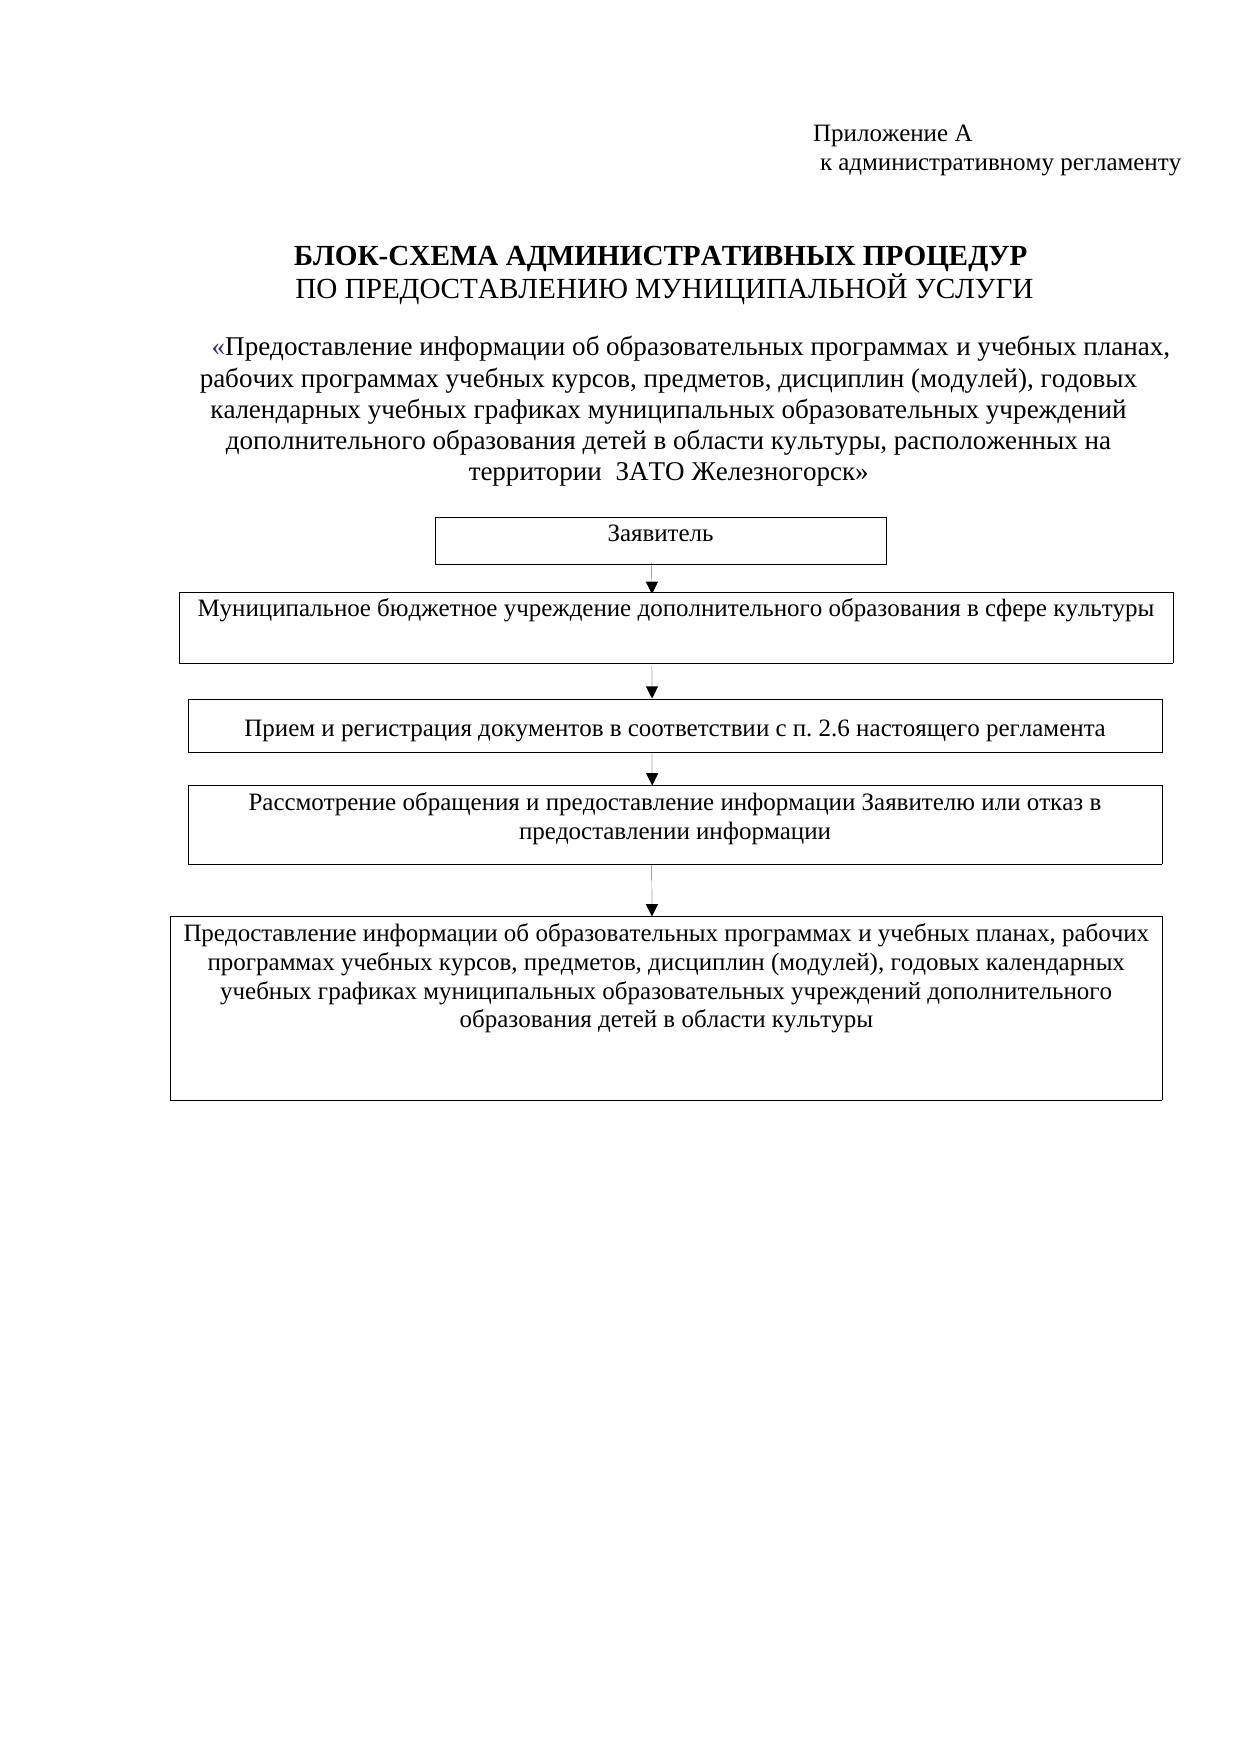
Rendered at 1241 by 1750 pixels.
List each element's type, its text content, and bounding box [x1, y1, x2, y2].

text Приложение А [148, 118, 1181, 147]
text к административному регламенту [148, 147, 1181, 176]
text «Предоставление информации об образовательных программах и учебных планах, рабочих программах учебных курсов, предметов, дисциплин (модулей), годовых календарных учебных графиках муниципальных образовательных учреждений дополнительного образования детей в области культуры, расположенных на территории ЗАТО Железногорск» [156, 331, 1181, 486]
text БЛОК-СХЕМА АДМИНИСТРАТИВНЫХ ПРОЦЕДУР ПО ПРЕДОСТАВЛЕНИЮ МУНИЦИПАЛЬНОЙ УСЛУГИ [148, 238, 1181, 305]
